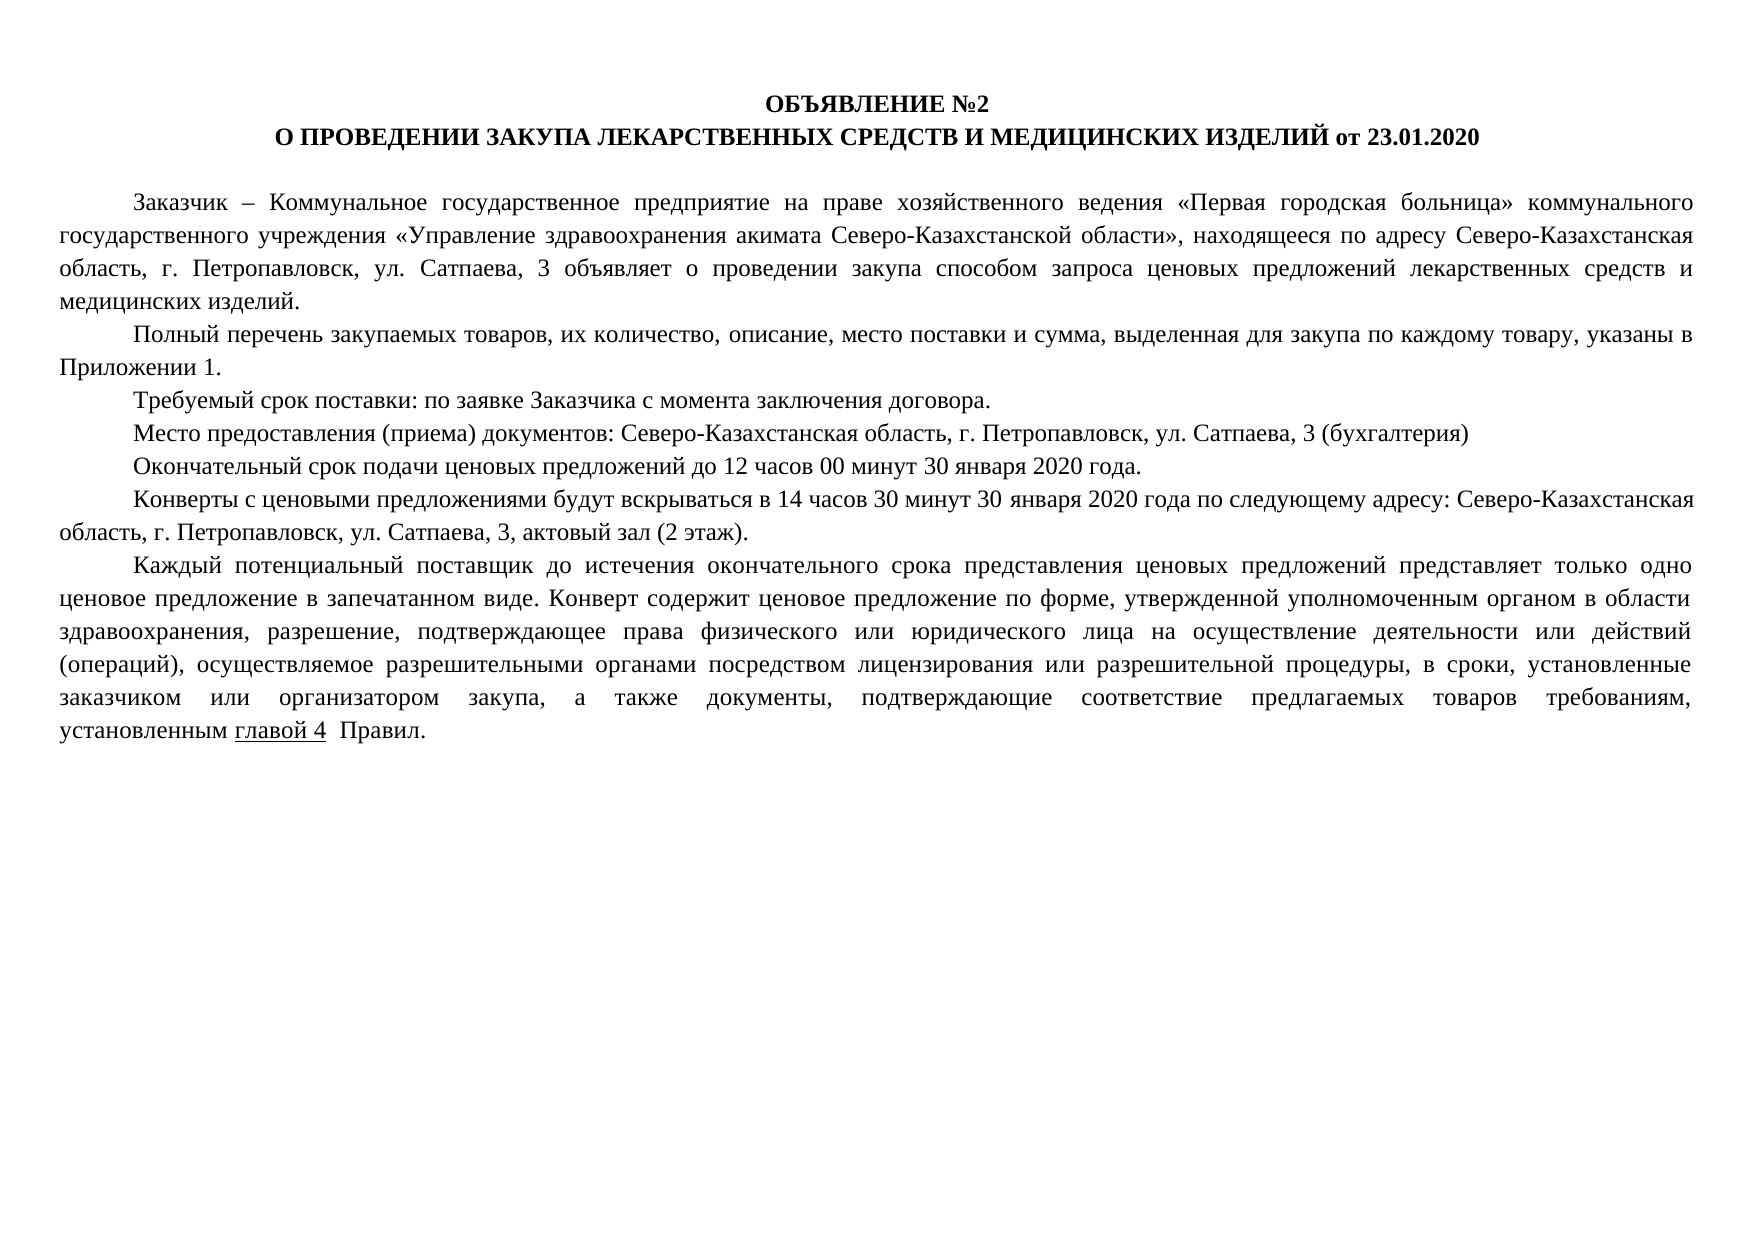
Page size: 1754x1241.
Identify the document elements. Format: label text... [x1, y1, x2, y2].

text Каждый потенциальный поставщик до истечения окончательного срока представления ценовых предложений представляет только одно ценовое предложение в запечатанном виде. Конверт содержит ценовое предложение по форме, утвержденной уполномоченным органом в области здравоохранения, разрешение, подтверждающее права физического или юридического лица на осуществление деятельности или действий (операций), осуществляемое разрешительными органами посредством лицензирования или разрешительной процедуры, в сроки, установленные заказчиком или организатором закупа, а также документы, подтверждающие соответствие предлагаемых товаров требованиям, установленным главой 4 Правил. [59, 711, 1695, 744]
text Заказчик – Коммунальное государственное предприятие на праве хозяйственного ведения «Первая городская больница» коммунального государственного учреждения «Управление здравоохранения акимата Северо-Казахстанской области», находящееся по адресу Северо-Казахстанская область, г. Петропавловск, ул. Сатпаева, 3 объявляет о проведении закупа способом запроса ценовых предложений лекарственных средств и медицинских изделий. [59, 187, 1695, 315]
text Требуемый срок поставки: по заявке Заказчика с момента заключения договора. [59, 385, 1695, 414]
text Каждый потенциальный поставщик до истечения окончательного срока представления ценовых предложений представляет только одно ценовое предложение в запечатанном виде. Конверт содержит ценовое предложение по форме, утвержденной уполномоченным органом в области здравоохранения, разрешение, подтверждающее права физического или юридического лица на осуществление деятельности или действий (операций), осуществляемое разрешительными органами посредством лицензирования или разрешительной процедуры, в сроки, установленные заказчиком или организатором закупа, а также документы, подтверждающие соответствие предлагаемых товаров требованиям, установленным главой 4 Правил. [59, 550, 1695, 584]
text ОБЪЯВЛЕНИЕ №2 [59, 89, 1695, 117]
text Окончательный срок подачи ценовых предложений до 12 часов 00 минут 30 января 2020 года. [59, 451, 1695, 480]
text Конверты с ценовыми предложениями будут вскрываться в 14 часов 30 минут 30 января 2020 года по следующему адресу: Северо-Казахстанская область, г. Петропавловск, ул. Сатпаева, 3, актовый зал (2 этаж). [59, 484, 1695, 546]
text О ПРОВЕДЕНИИ ЗАКУПА ЛЕКАРСТВЕННЫХ СРЕДСТВ И МЕДИЦИНСКИХ ИЗДЕЛИЙ от 23.01.2020 [59, 122, 1695, 150]
text Полный перечень закупаемых товаров, их количество, описание, место поставки и сумма, выделенная для закупа по каждому товару, указаны в Приложении 1. [59, 319, 1695, 381]
text Место предоставления (приема) документов: Северо-Казахстанская область, г. Петропавловск, ул. Сатпаева, 3 (бухгалтерия) [59, 418, 1695, 447]
